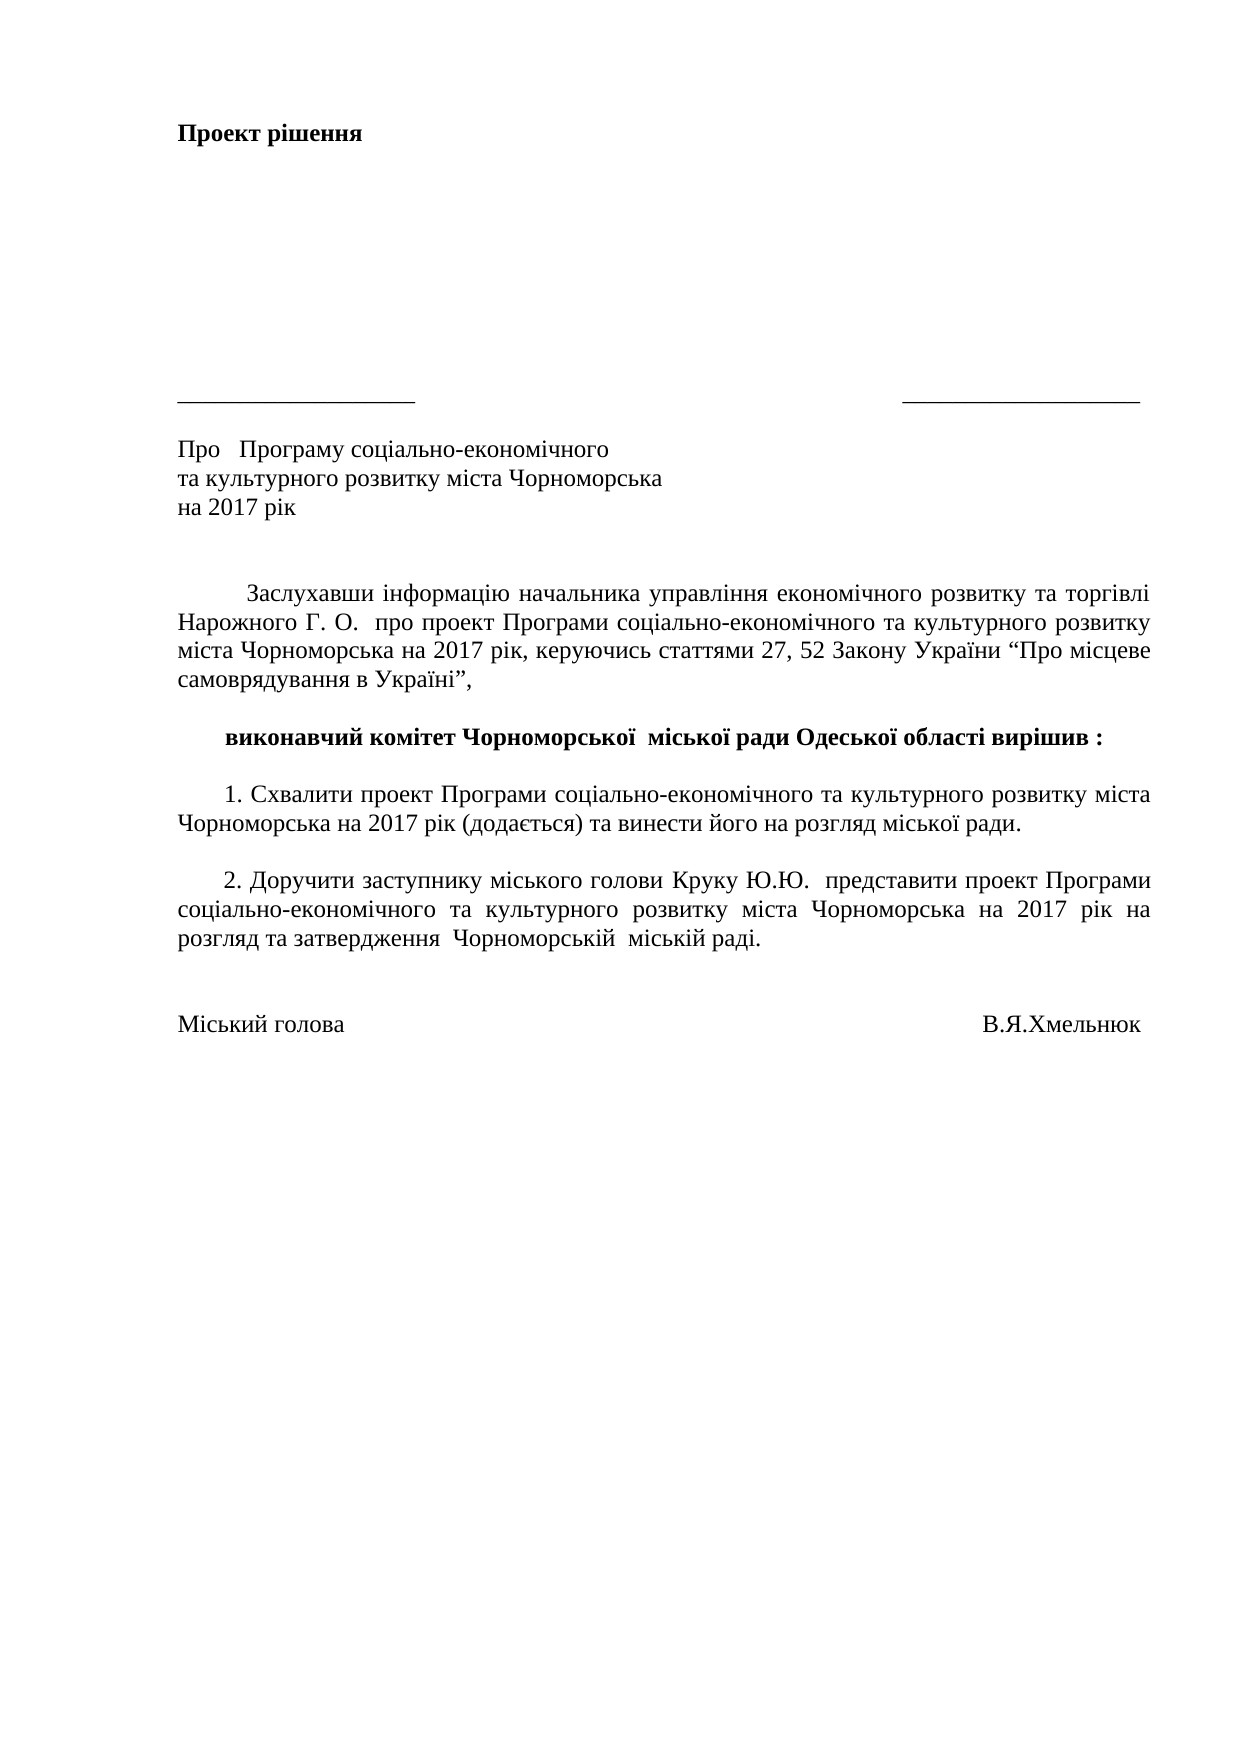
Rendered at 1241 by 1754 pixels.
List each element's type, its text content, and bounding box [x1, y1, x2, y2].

text Міський голова В.Я.Хмельнюк [177, 1009, 1152, 1038]
text 1. Схвалити проект Програми соціально-економічного та культурного розвитку міста Чорноморська на 2017 рік (додається) та винести його на розгляд міської ради. [177, 779, 1152, 837]
text Проект рішення [177, 118, 1152, 147]
text та культурного розвитку міста Чорноморська [177, 463, 1152, 492]
text ___________________ ___________________ [177, 377, 1152, 406]
text 2. Доручити заступнику міського голови Круку Ю.Ю. представити проект Програми соціально-економічного та культурного розвитку міста Чорноморська на 2017 рік на розгляд та затвердження Чорноморській міській раді. [177, 866, 1152, 952]
text Заслухавши інформацію начальника управління економічного розвитку та торгівлі Нарожного Г. О. про проект Програми соціально-економічного та культурного розвитку міста Чорноморська на 2017 рік, керуючись статтями 27, 52 Закону України “Про місцеве самоврядування в Україні”, [177, 578, 1152, 693]
text виконавчий комітет Чорноморської міської ради Одеської області вирішив : [177, 722, 1152, 751]
text на 2017 рік [177, 492, 1152, 521]
text Про Програму соціально-економічного [177, 434, 1152, 463]
